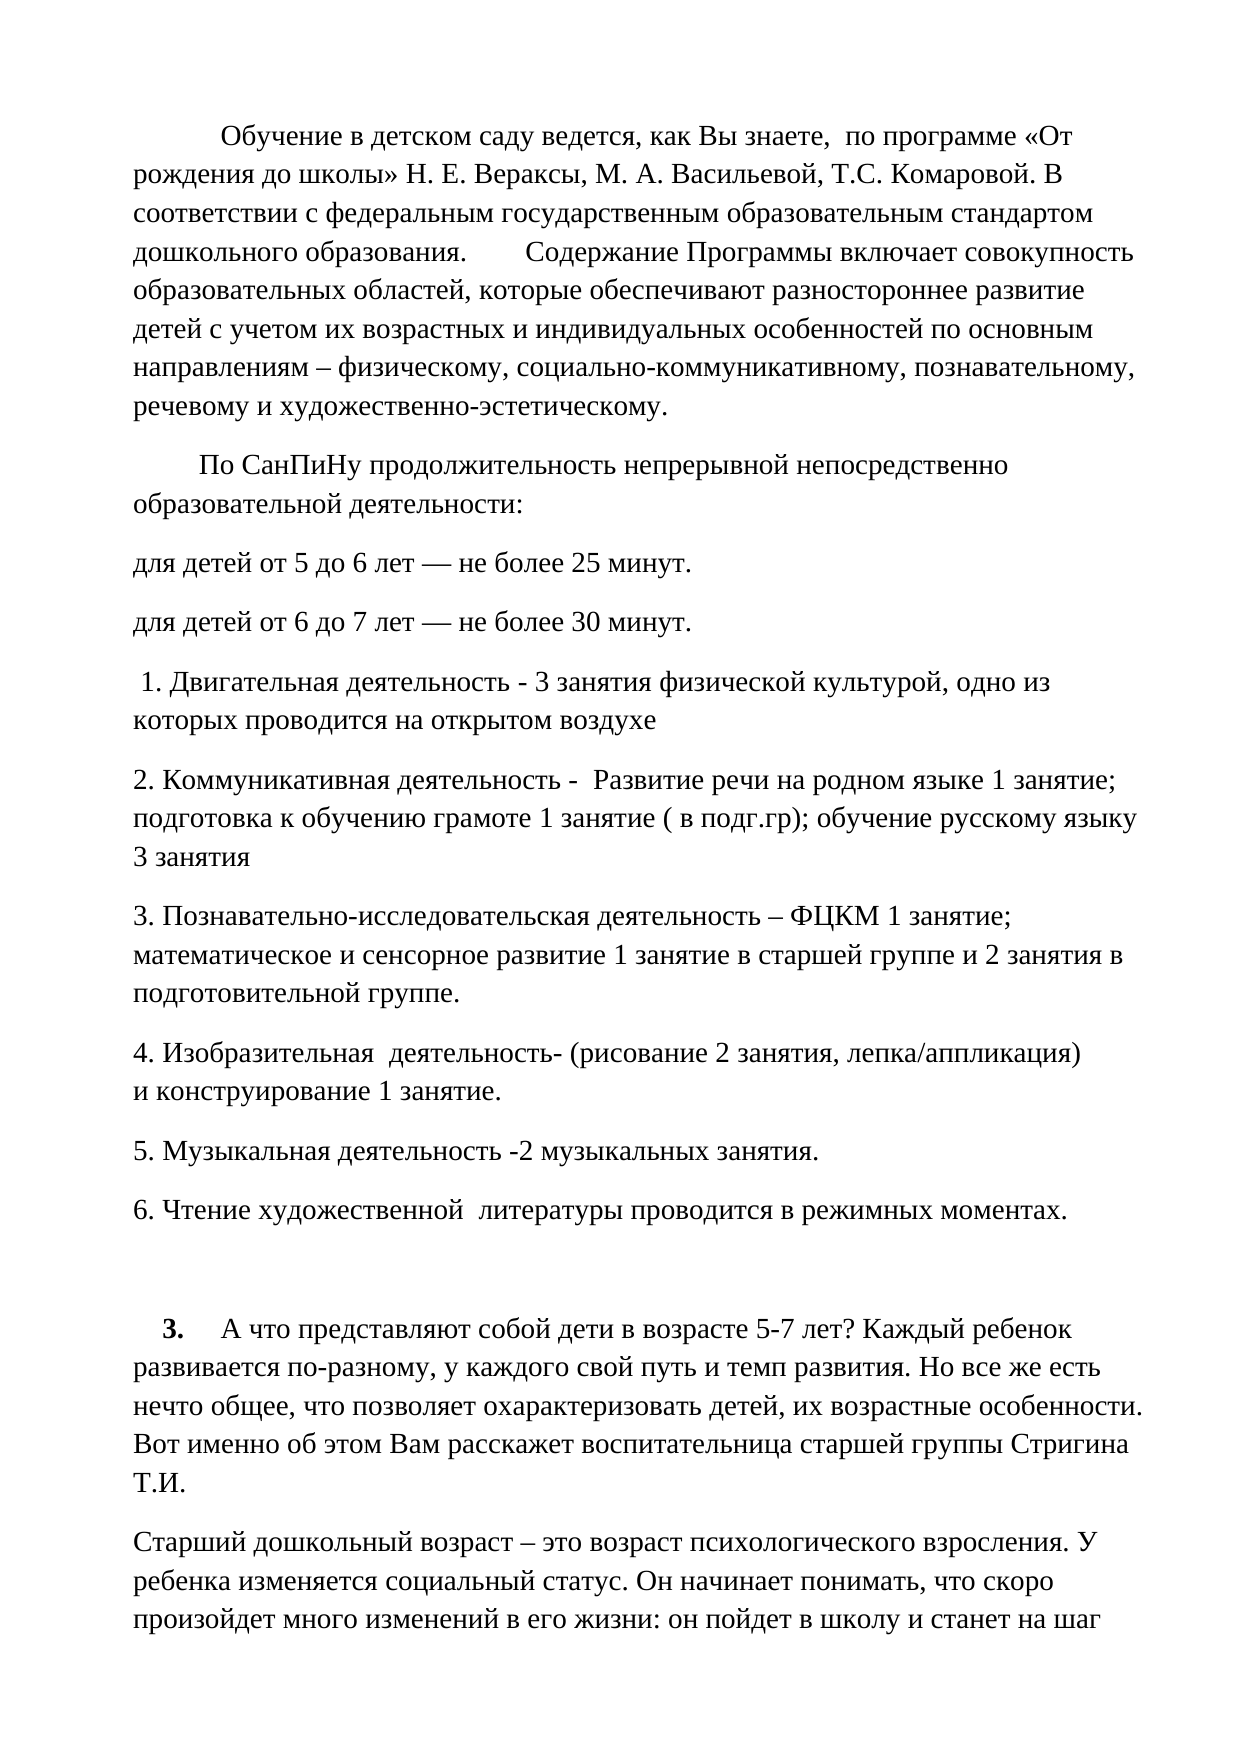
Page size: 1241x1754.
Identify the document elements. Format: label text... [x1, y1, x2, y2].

text 2. Коммуникативная деятельность - Развитие речи на родном языке 1 занятие; подготовка к обучению грамоте 1 занятие ( в подг.гр); обучение русскому языку 3 занятия [133, 762, 1152, 872]
text для детей от 5 до 6 лет — не более 25 минут. [133, 545, 1152, 579]
text 3. А что представляют собой дети в возрасте 5-7 лет? Каждый ребенок развивается по-разному, у каждого свой путь и темп развития. Но все же есть нечто общее, что позволяет охарактеризовать детей, их возрастные особенности. Вот именно об этом Вам расскажет воспитательница старшей группы Стригина Т.И. [133, 1311, 1152, 1498]
text 5. Музыкальная деятельность -2 музыкальных занятия. [133, 1133, 1152, 1166]
text 6. Чтение художественной литературы проводится в режимных моментах. [133, 1192, 1152, 1226]
text для детей от 6 до 7 лет — не более 30 минут. [133, 604, 1152, 638]
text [133, 1524, 1152, 1635]
text 1. Двигательная деятельность - 3 занятия физической культурой, одно из которых проводится на открытом воздухе [133, 664, 1152, 736]
text 4. Изобразительная деятельность- (рисование 2 занятия, лепка/аппликация) и конструирование 1 занятие. [133, 1035, 1152, 1107]
text Обучение в детском саду ведется, как Вы знаете, по программе «От рождения до школы» Н. Е. Вераксы, М. А. Васильевой, Т.С. Комаровой. В соответствии с федеральным государственным образовательным стандартом дошкольного образования. Содержание Программы включает совокупность образовательных областей, которые обеспечивают разностороннее развитие детей с учетом их возрастных и индивидуальных особенностей по основным направлениям – физическому, социально-коммуникативному, познавательному, речевому и художественно-эстетическому. [133, 118, 1152, 421]
text По СанПиНу продолжительность непрерывной непосредственно образовательной деятельности: [133, 447, 1152, 519]
text 3. Познавательно-исследовательская деятельность – ФЦКМ 1 занятие; математическое и сенсорное развитие 1 занятие в старшей группе и 2 занятия в подготовительной группе. [133, 898, 1152, 1009]
